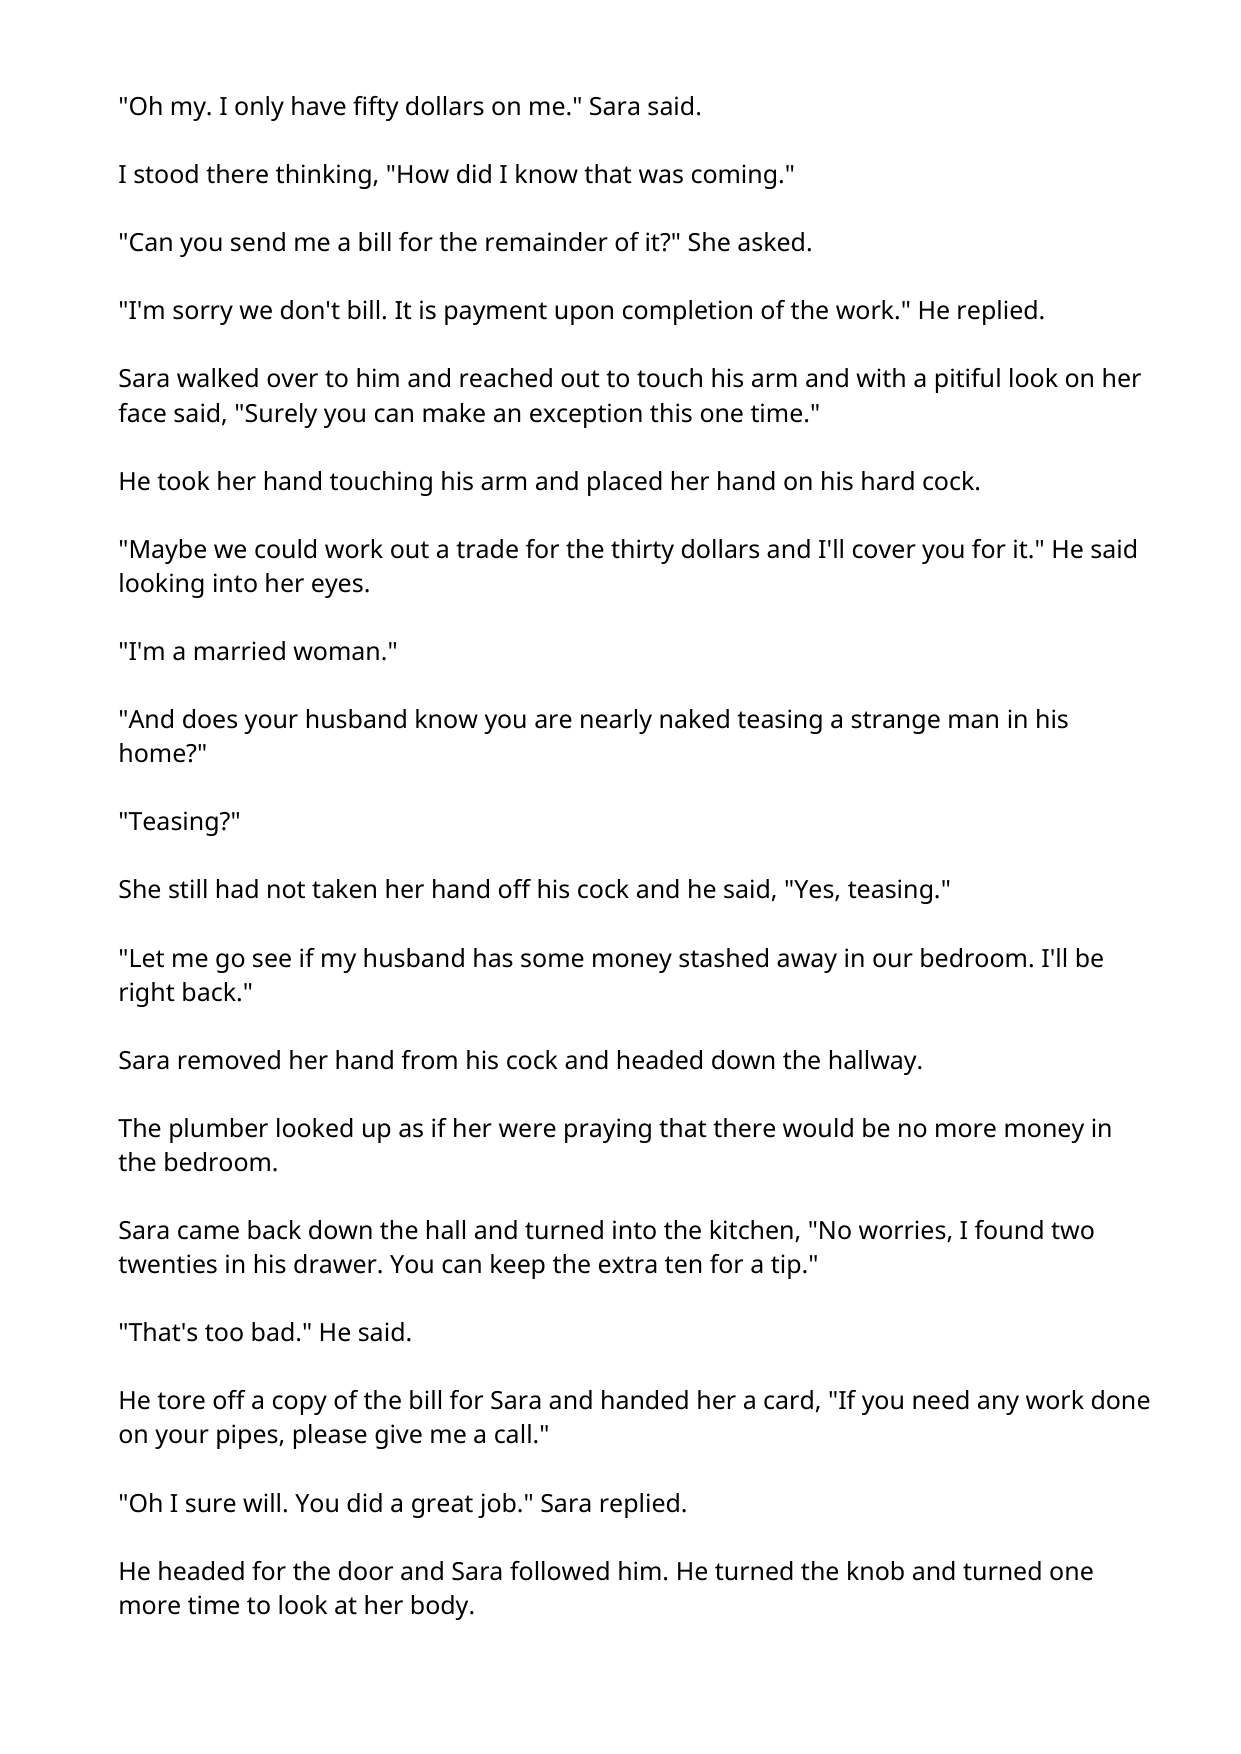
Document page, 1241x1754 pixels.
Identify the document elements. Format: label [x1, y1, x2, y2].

text [118, 89, 1152, 1656]
